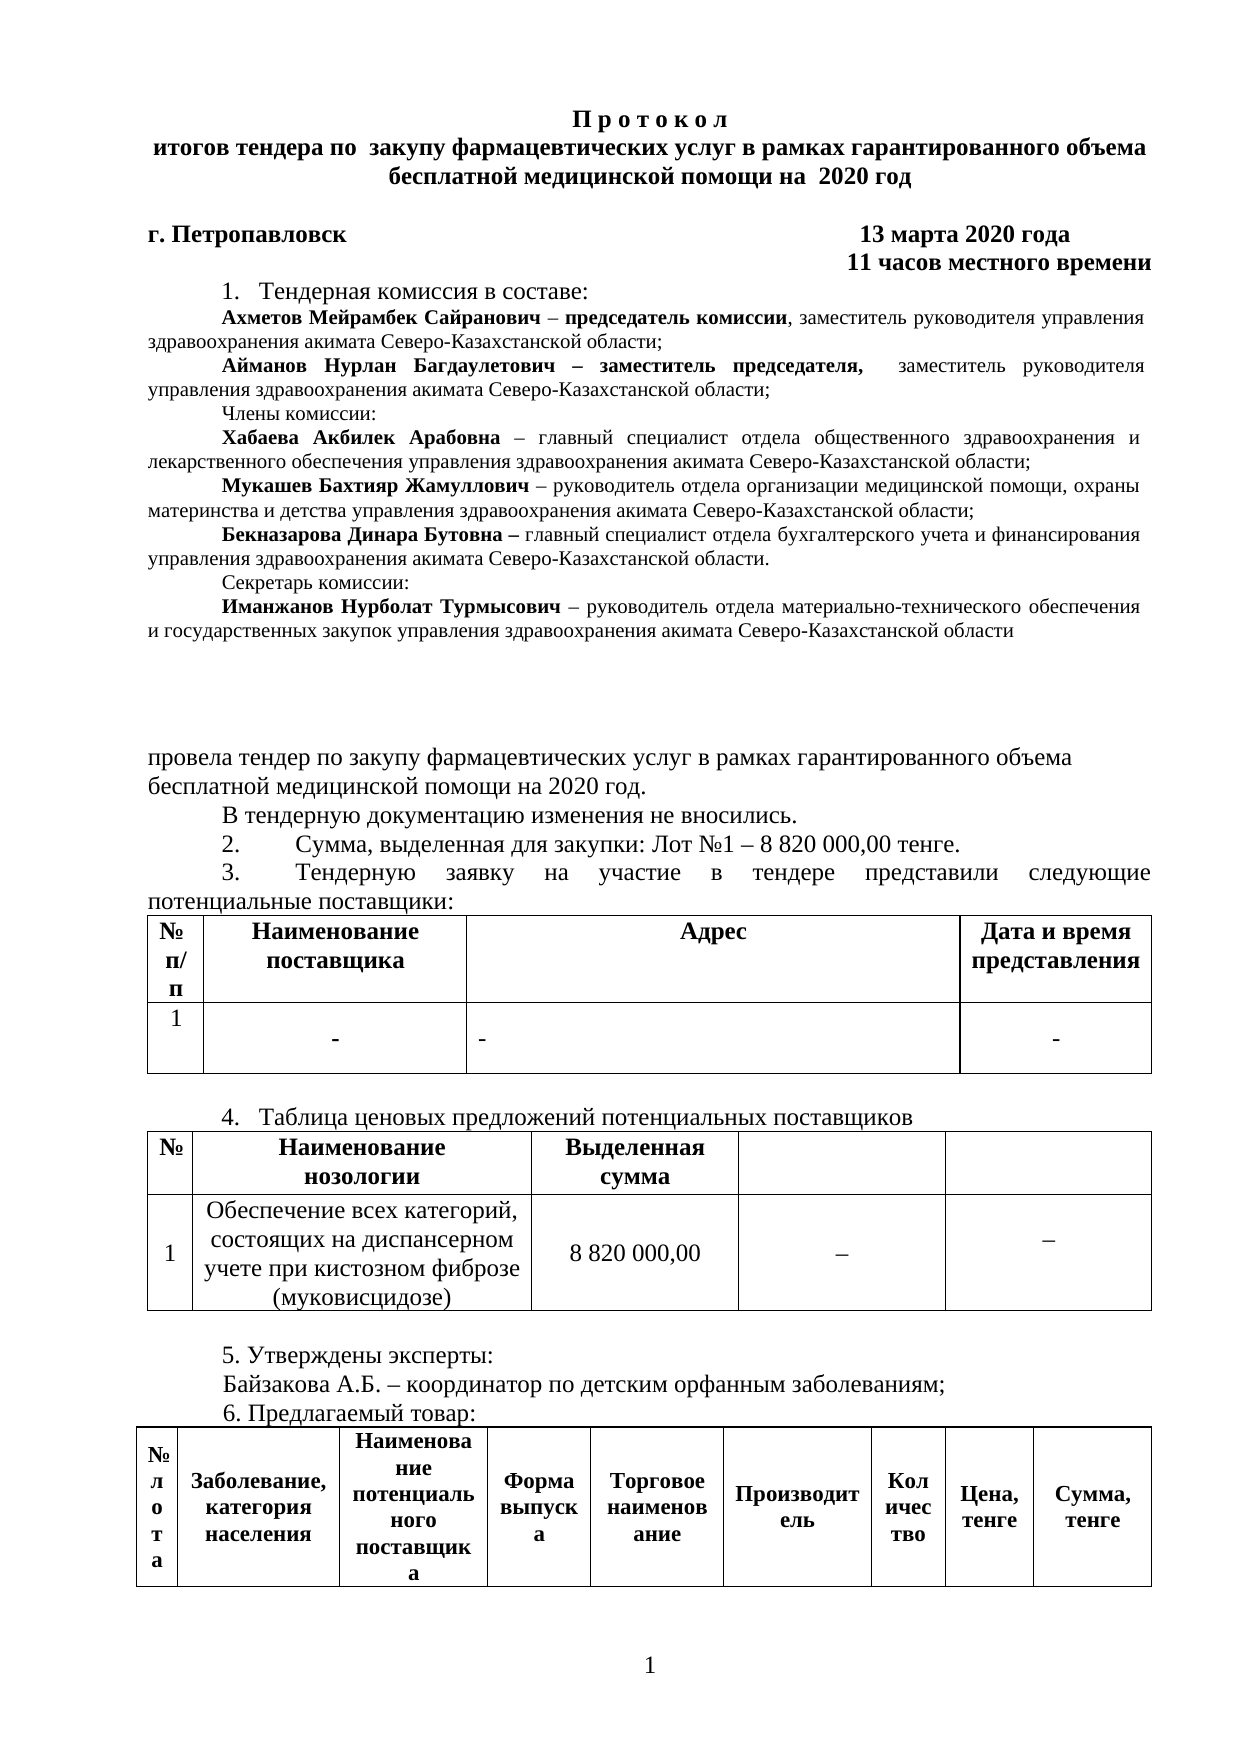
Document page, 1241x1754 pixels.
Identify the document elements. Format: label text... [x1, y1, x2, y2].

text В тендерную документацию изменения не вносились. [148, 800, 1152, 829]
list Тендерная комиссия в составе: [221, 276, 1152, 305]
table_header № лота [137, 1428, 177, 1586]
text провела тендер по закупу фармацевтических услуг в рамках гарантированного объема бесплатной медицинской помощи на 2020 год. [148, 742, 1152, 800]
list Таблица ценовых предложений потенциальных поставщиков [221, 1102, 1152, 1131]
table_header [946, 1132, 1151, 1194]
table_header Заболевание, категория населения [178, 1428, 339, 1586]
table_cell - [467, 1003, 959, 1072]
table_header Наименование потенциального поставщика [340, 1428, 487, 1586]
table_header Производитель [724, 1428, 871, 1586]
table_header [739, 1132, 945, 1194]
table_header Ахметов Мейрамбек Сайранович – председатель комиссии, заместитель руководителя управления здравоохранения акимата Северо-Казахстанской области; Айманов Нурлан Багдаулетович – заместитель председателя, заместитель руководителя управления здравоохранения акимата Северо-Казахстанской области; Члены комиссии: Хабаева Акбилек Арабовна – главный специалист отдела общественного здравоохранения и лекарственного обеспечения управления здравоохранения акимата Северо-Казахстанской области; Мукашев Бахтияр Жамуллович – руководитель отдела организации медицинской помощи, охраны материнства и детства управления здравоохранения акимата Северо-Казахстанской области; Бекназарова Динара Бутовна – главный специалист отдела бухгалтерского учета и финансирования управления здравоохранения акимата Северо-Казахстанской области. Секретарь комиссии: Иманжанов Нурболат Турмысович – руководитель отдела материально-технического обеспечения и государственных закупок управления здравоохранения акимата Северо-Казахстанской области [136, 305, 1152, 742]
text 6. Предлагаемый товар: [148, 1398, 1152, 1426]
table_header Торговое наименование [591, 1428, 723, 1586]
table_cell 1 [148, 1003, 203, 1072]
table_header № [148, 1132, 192, 1194]
table_cell – [739, 1195, 945, 1310]
list Сумма, выделенная для закупки: Лот №1 – 8 820 000,00 тенге. [148, 829, 1152, 857]
table_cell 8 820 000,00 [532, 1195, 738, 1310]
table_header Адрес [467, 916, 959, 1002]
table_header Наименование нозологии [193, 1132, 531, 1194]
table_cell – [946, 1195, 1151, 1310]
text г. Петропавловск 13 марта 2020 года [148, 219, 1152, 247]
table_header Сумма, тенге [1034, 1428, 1151, 1586]
table_cell - [961, 1003, 1151, 1072]
table_cell 1 [148, 1195, 192, 1310]
table_header Выделенная сумма [532, 1132, 738, 1194]
table_header Цена, тенге [946, 1428, 1033, 1586]
text 11 часов местного времени [148, 247, 1152, 276]
text итогов тендера по закупу фармацевтических услуг в рамках гарантированного объема бесплатной медицинской помощи на 2020 год [148, 132, 1152, 190]
table_header Количество [872, 1428, 945, 1586]
title П р о т о к о л [148, 104, 1152, 132]
text 5. Утверждены эксперты: [148, 1340, 1152, 1369]
table_cell Обеспечение всех категорий, состоящих на диспансерном учете при кистозном фиброзе (муковисцидозе) [193, 1195, 531, 1310]
list Тендерную заявку на участие в тендере представили следующие потенциальные поставщики: [148, 857, 1152, 915]
table_cell - [204, 1003, 466, 1072]
table_header № п/п [148, 916, 203, 1002]
text Байзакова А.Б. – координатор по детским орфанным заболеваниям; [148, 1369, 1152, 1398]
table_header Дата и время представления [961, 916, 1151, 1002]
table_header Форма выпуска [488, 1428, 590, 1586]
table_header Наименование поставщика [204, 916, 466, 1002]
